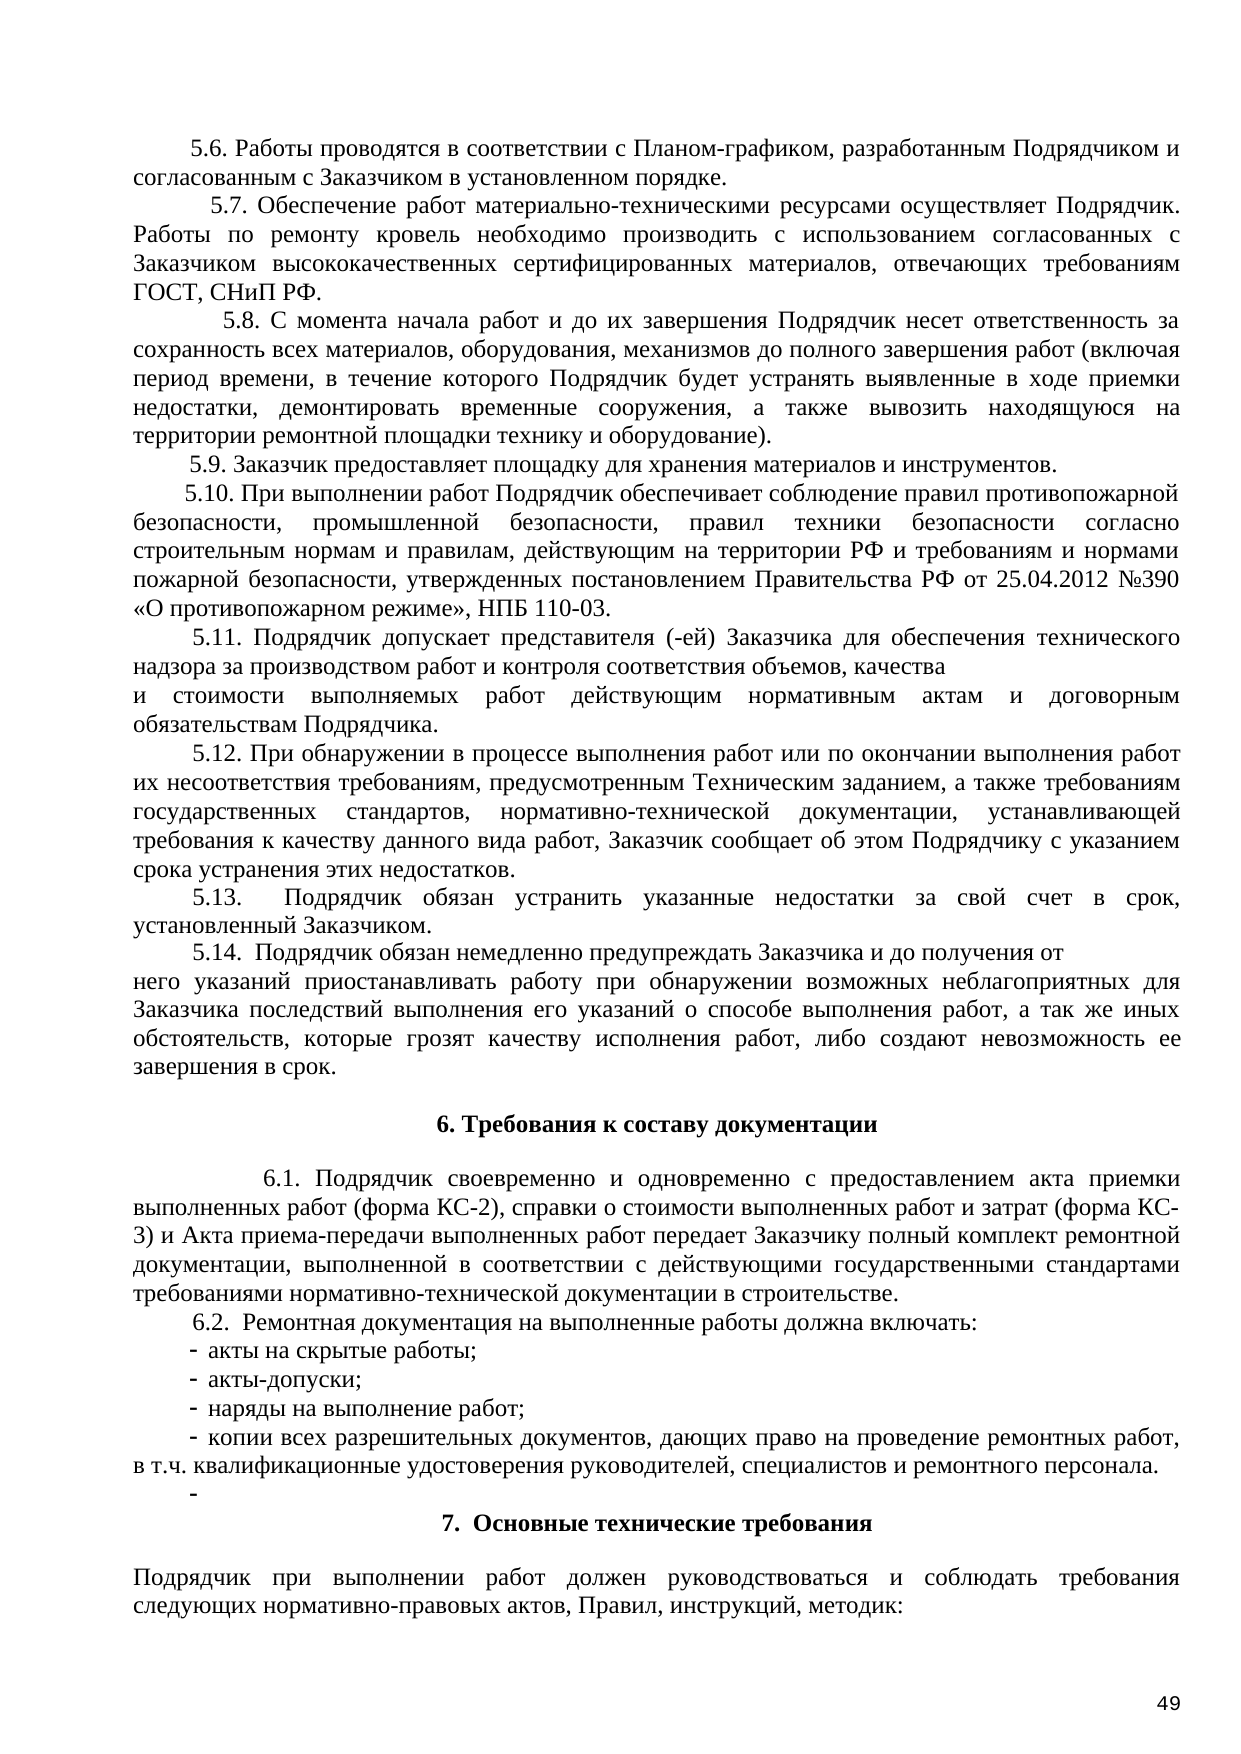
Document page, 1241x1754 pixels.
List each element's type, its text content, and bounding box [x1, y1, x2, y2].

list копии всех разрешительных документов, дающих право на проведение ремонтных работ, в т.ч. квалификационные удостоверения руководителей, специалистов и ремонтного персонала. [133, 1422, 1181, 1479]
text 5.10. При выполнении работ Подрядчик обеспечивает соблюдение правил противопожарной безопасности, промышленной безопасности, правил техники безопасности согласно строительным нормам и правилам, действующим на территории РФ и требованиям и нормами пожарной безопасности, утвержденных постановлением Правительства РФ от 25.04.2012 №390 «О противопожарном режиме», НПБ 110-03. [133, 478, 1180, 623]
text 5.7. Обеспечение работ материально-техническими ресурсами осуществляет Подрядчик. Работы по ремонту кровель необходимо производить с использованием согласованных с Заказчиком высококачественных сертифицированных материалов, отвечающих требованиям ГОСТ, СНиП РФ. [133, 190, 1181, 305]
text 6.2. Ремонтная документация на выполненные работы должна включать: [133, 1307, 1181, 1336]
text 6.1. Подрядчик своевременно и одновременно с предоставлением акта приемки выполненных работ (форма КС-2), справки о стоимости выполненных работ и затрат (форма КС-3) и Акта приема-передачи выполненных работ передает Заказчику полный комплект ремонтной документации, выполненной в соответствии с действующими государственными стандартами требованиями нормативно-технической документации в строительстве. [133, 1163, 1181, 1307]
text 7. Основные технические требования [133, 1508, 1181, 1537]
list акты на скрытые работы; [133, 1336, 1181, 1364]
list наряды на выполнение работ; [133, 1393, 1181, 1422]
text Подрядчик при выполнении работ должен руководствоваться и соблюдать требования следующих нормативно-правовых актов, Правил, инструкций, методик: [133, 1562, 1181, 1619]
text 5.8. С момента начала работ и до их завершения Подрядчик несет ответственность за сохранность всех материалов, оборудования, механизмов до полного завершения работ (включая период времени, в течение которого Подрядчик будет устранять выявленные в ходе приемки недостатки, демонтировать временные сооружения, а также вывозить находящуюся на территории ремонтной площадки технику и оборудование). [133, 305, 1181, 449]
text 6. Требования к составу документации [133, 1109, 1181, 1138]
text 5.14. Подрядчик обязан немедленно предупреждать Заказчика и до получения от [133, 939, 1181, 966]
text 5.11. Подрядчик допускает представителя (-ей) Заказчика для обеспечения технического надзора за производством работ и контроля соответствия объемов, качества [133, 623, 1180, 681]
text него указаний приостанавливать работу при обнаружении возможных неблагоприятных для Заказчика последствий выполнения его указаний о способе выполнения работ, а так же иных обстоятельств, которые грозят качеству исполнения работ, либо создают невозможность ее завершения в срок. [133, 967, 1181, 1080]
text 5.13. Подрядчик обязан устранить указанные недостатки за свой счет в срок, установленный Заказчиком. [133, 883, 1181, 939]
text 5.12. При обнаружении в процессе выполнения работ или по окончании выполнения работ их несоответствия требованиям, предусмотренным Техническим заданием, а также требованиям государственных стандартов, нормативно-технической документации, устанавливающей требования к качеству данного вида работ, Заказчик сообщает об этом Подрядчику с указанием срока устранения этих недостатков. [133, 738, 1181, 883]
text 5.9. Заказчик предоставляет площадку для хранения материалов и инструментов. [133, 449, 1181, 478]
text 5.6. Работы проводятся в соответствии с Планом-графиком, разработанным Подрядчиком и согласованным с Заказчиком в установленном порядке. [133, 133, 1181, 190]
list акты-допуски; [133, 1364, 1181, 1393]
text и стоимости выполняемых работ действующим нормативным актам и договорным обязательствам Подрядчика. [133, 681, 1181, 738]
